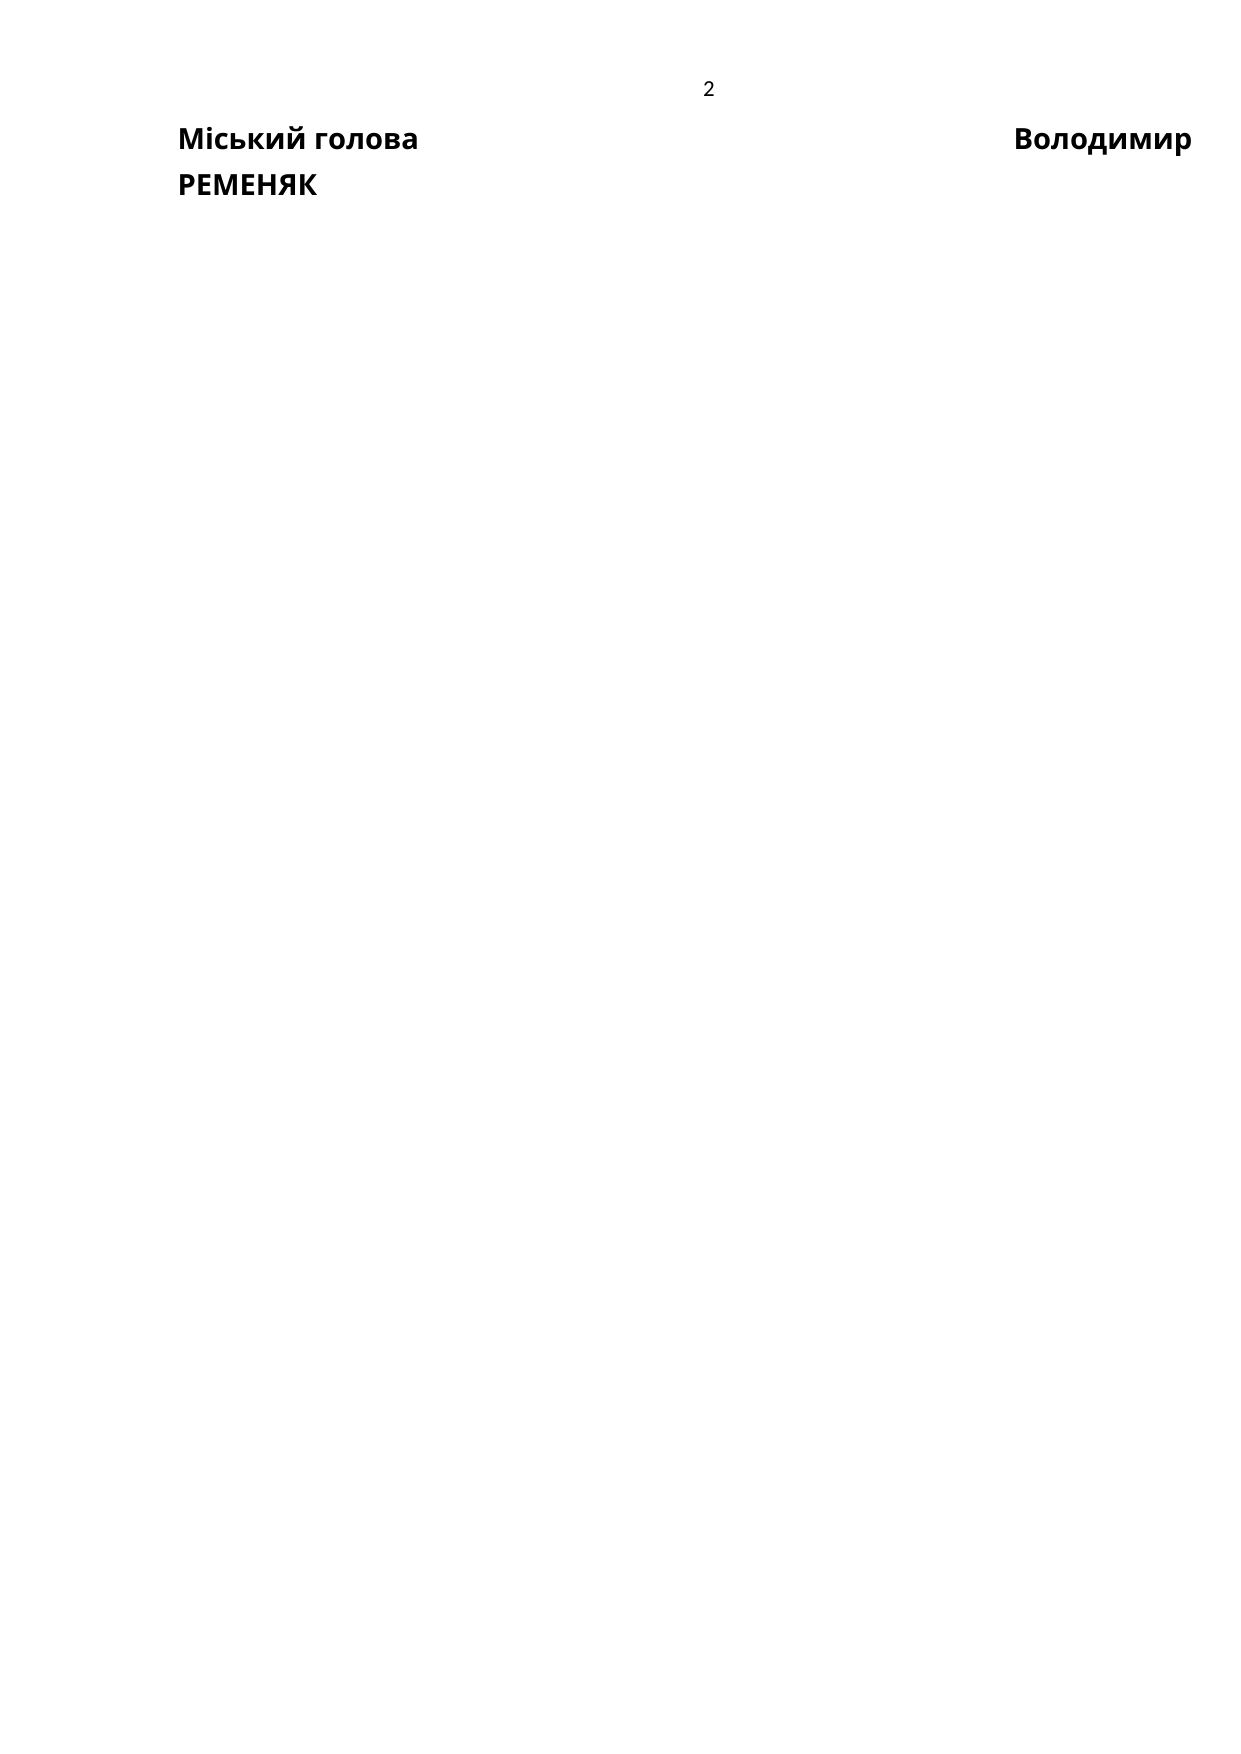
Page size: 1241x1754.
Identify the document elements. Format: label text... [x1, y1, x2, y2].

text Міський голова Володимир РЕМЕНЯК [177, 118, 1192, 203]
